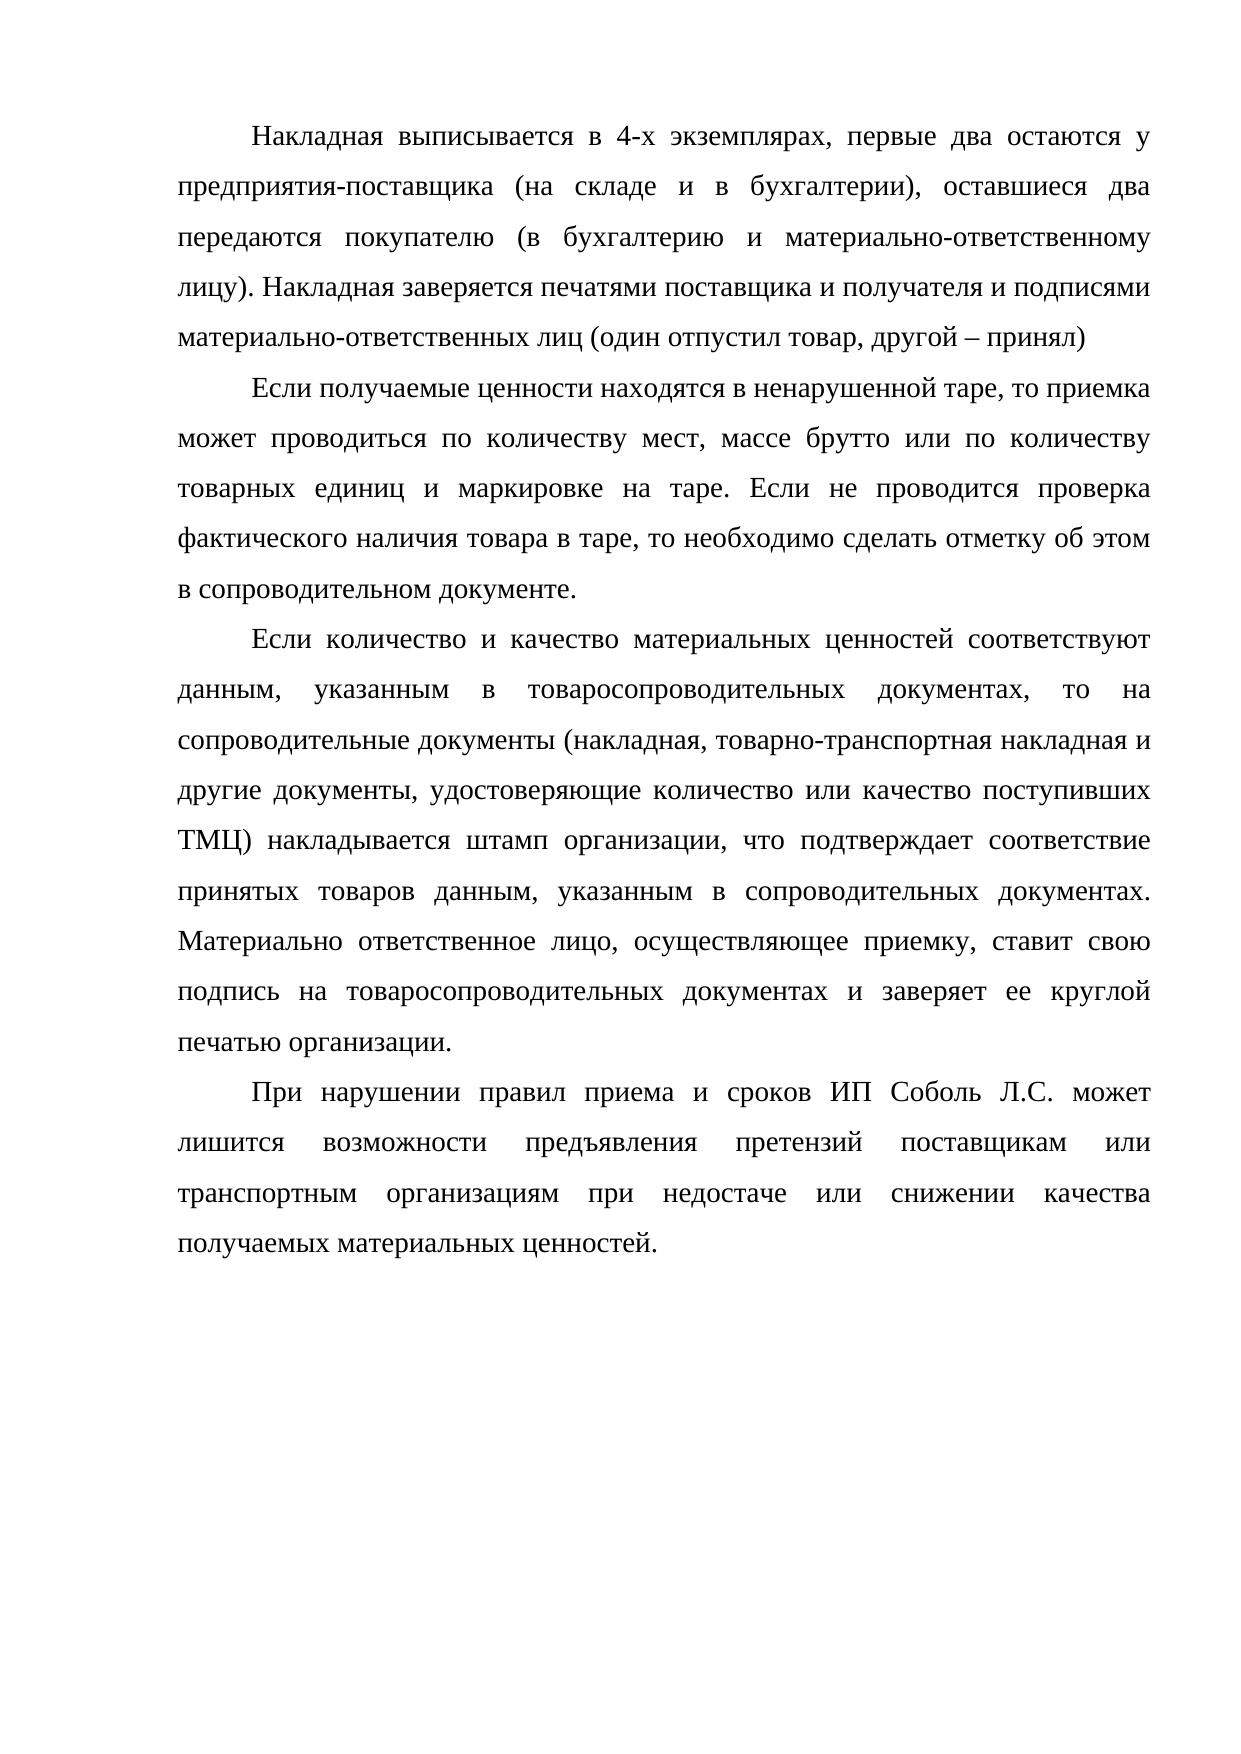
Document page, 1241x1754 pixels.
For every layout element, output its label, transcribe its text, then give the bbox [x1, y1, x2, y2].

text Накладная выписывается в 4-х экземплярах, первые два остаются у предприятия-поставщика (на складе и в бухгалтерии), оставшиеся два передаются покупателю (в бухгалтерию и материально-ответственному лицу). Накладная заверяется печатями поставщика и получателя и подписями материально-ответственных лиц (один отпустил товар, другой – принял) [177, 118, 1152, 353]
text Если получаемые ценности находятся в ненарушенной таре, то приемка может проводиться по количеству мест, массе брутто или по количеству товарных единиц и маркировке на таре. Если не проводится проверка фактического наличия товара в таре, то необходимо сделать отметку об этом в сопроводительном документе. [177, 370, 1152, 604]
text Если количество и качество материальных ценностей соответствуют данным, указанным в товаросопроводительных документах, то на сопроводительные документы (накладная, товарно-транспортная накладная и другие документы, удостоверяющие количество или качество поступивших ТМЦ) накладывается штамп организации, что подтверждает соответствие принятых товаров данным, указанным в сопроводительных документах. Материально ответственное лицо, осуществляющее приемку, ставит свою подпись на товаросопроводительных документах и заверяет ее круглой печатью организации. [177, 621, 1152, 1057]
text При нарушении правил приема и сроков ИП Соболь Л.С. может лишится возможности предъявления претензий поставщикам или транспортным организациям при недостаче или снижении качества получаемых материальных ценностей. [177, 1074, 1152, 1258]
